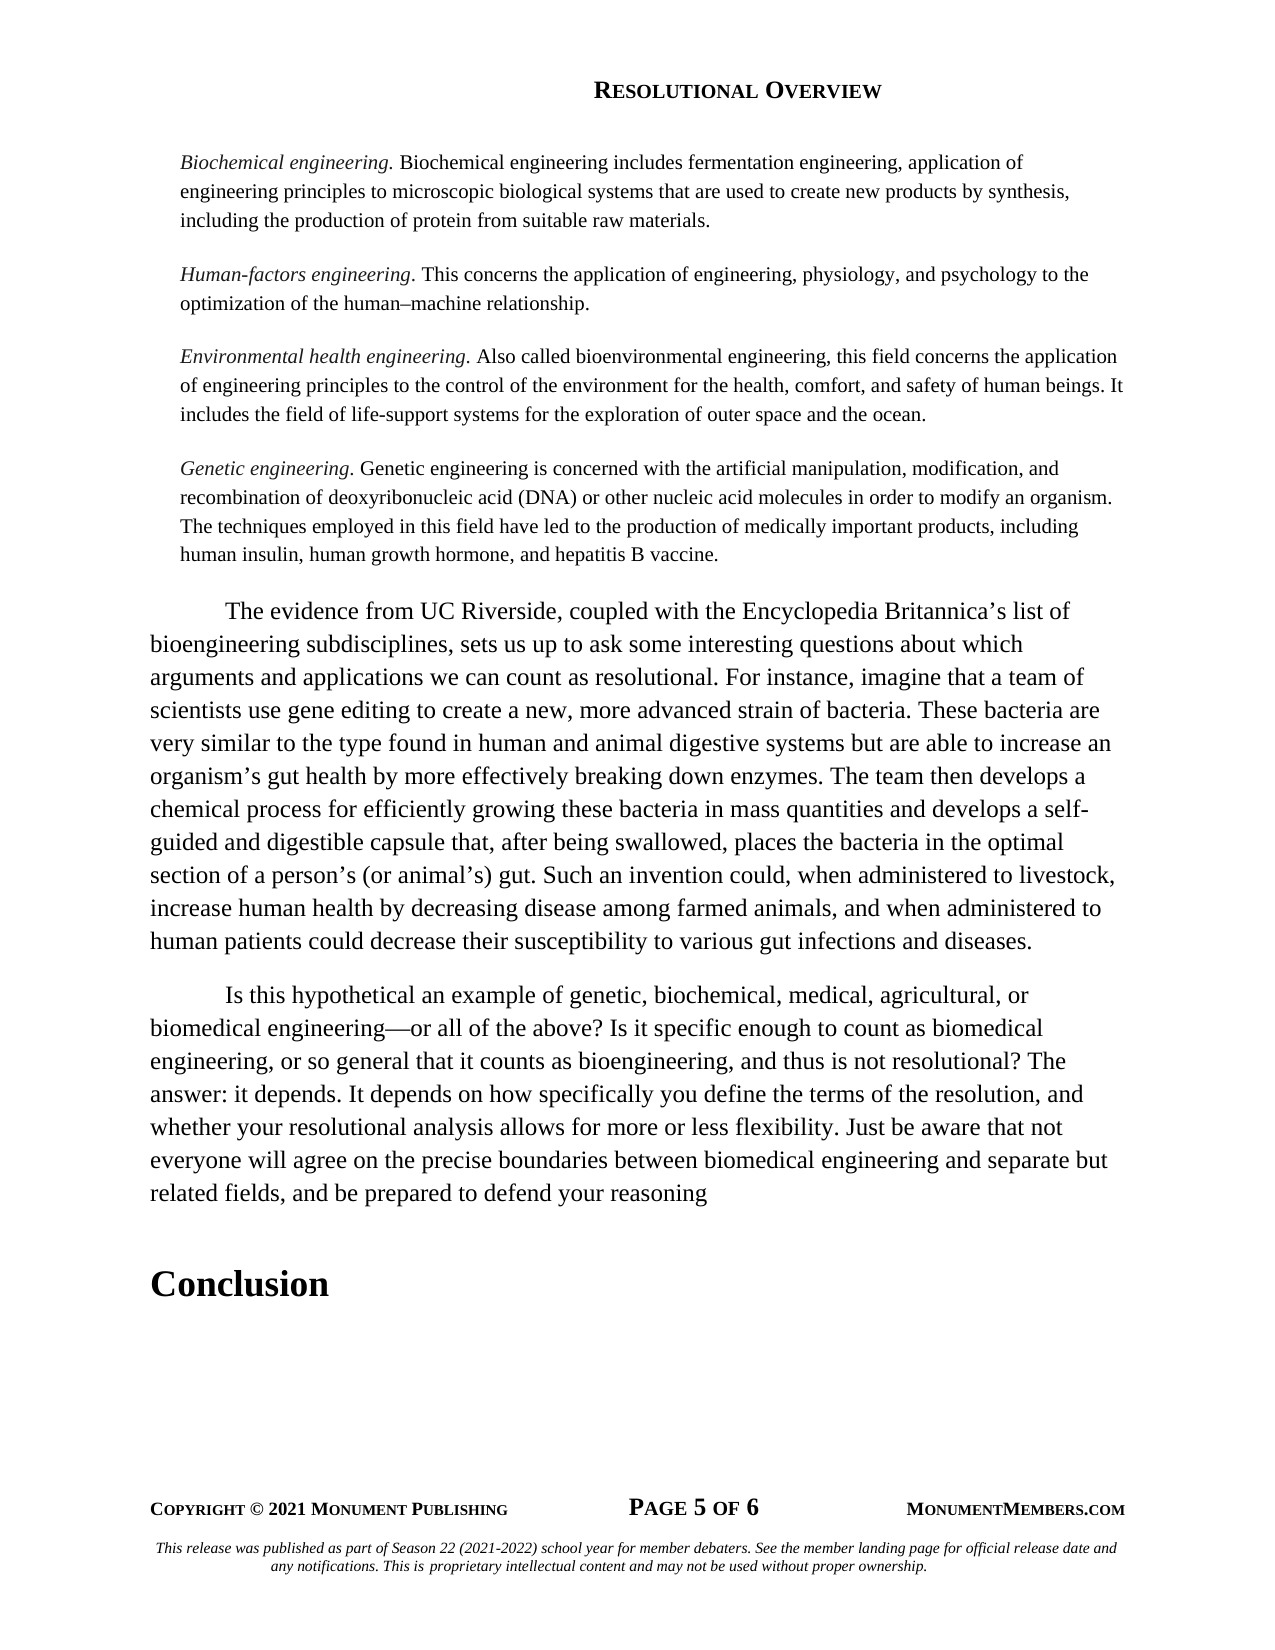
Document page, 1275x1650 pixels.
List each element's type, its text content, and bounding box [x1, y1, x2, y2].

text The evidence from UC Riverside, coupled with the Encyclopedia Britannica’s list of bioengineering subdisciplines, sets us up to ask some interesting questions about which arguments and applications we can count as resolutional. For instance, imagine that a team of scientists use gene editing to create a new, more advanced strain of bacteria. These bacteria are very similar to the type found in human and animal digestive systems but are able to increase an organism’s gut health by more effectively breaking down enzymes. The team then develops a chemical process for efficiently growing these bacteria in mass quantities and develops a self-guided and digestible capsule that, after being swallowed, places the bacteria in the optimal section of a person’s (or animal’s) gut. Such an invention could, when administered to livestock, increase human health by decreasing disease among farmed animals, and when administered to human patients could decrease their susceptibility to various gut infections and diseases. [150, 596, 1125, 955]
text Is this hypothetical an example of genetic, biochemical, medical, agricultural, or biomedical engineering—or all of the above? Is it specific enough to count as biomedical engineering, or so general that it counts as bioengineering, and thus is not resolutional? The answer: it depends. It depends on how specifically you define the terms of the resolution, and whether your resolutional analysis allows for more or less flexibility. Just be aware that not everyone will agree on the precise boundaries between biomedical engineering and separate but related fields, and be prepared to defend your reasoning [150, 980, 1125, 1207]
text Genetic engineering. Genetic engineering is concerned with the artificial manipulation, modification, and recombination of deoxyribonucleic acid (DNA) or other nucleic acid molecules in order to modify an organism. The techniques employed in this field have led to the production of medically important products, including human insulin, human growth hormone, and hepatitis B vaccine. [180, 456, 1125, 566]
text Biochemical engineering. Biochemical engineering includes fermentation engineering, application of engineering principles to microscopic biological systems that are used to create new products by synthesis, including the production of protein from suitable raw materials. [180, 150, 1125, 232]
text Human-factors engineering. This concerns the application of engineering, physiology, and psychology to the optimization of the human–machine relationship. [180, 262, 1125, 314]
subtitle Conclusion [150, 1261, 1125, 1304]
text Environmental health engineering. Also called bioenvironmental engineering, this field concerns the application of engineering principles to the control of the environment for the health, comfort, and safety of human beings. It includes the field of life-support systems for the exploration of outer space and the ocean. [180, 344, 1125, 426]
